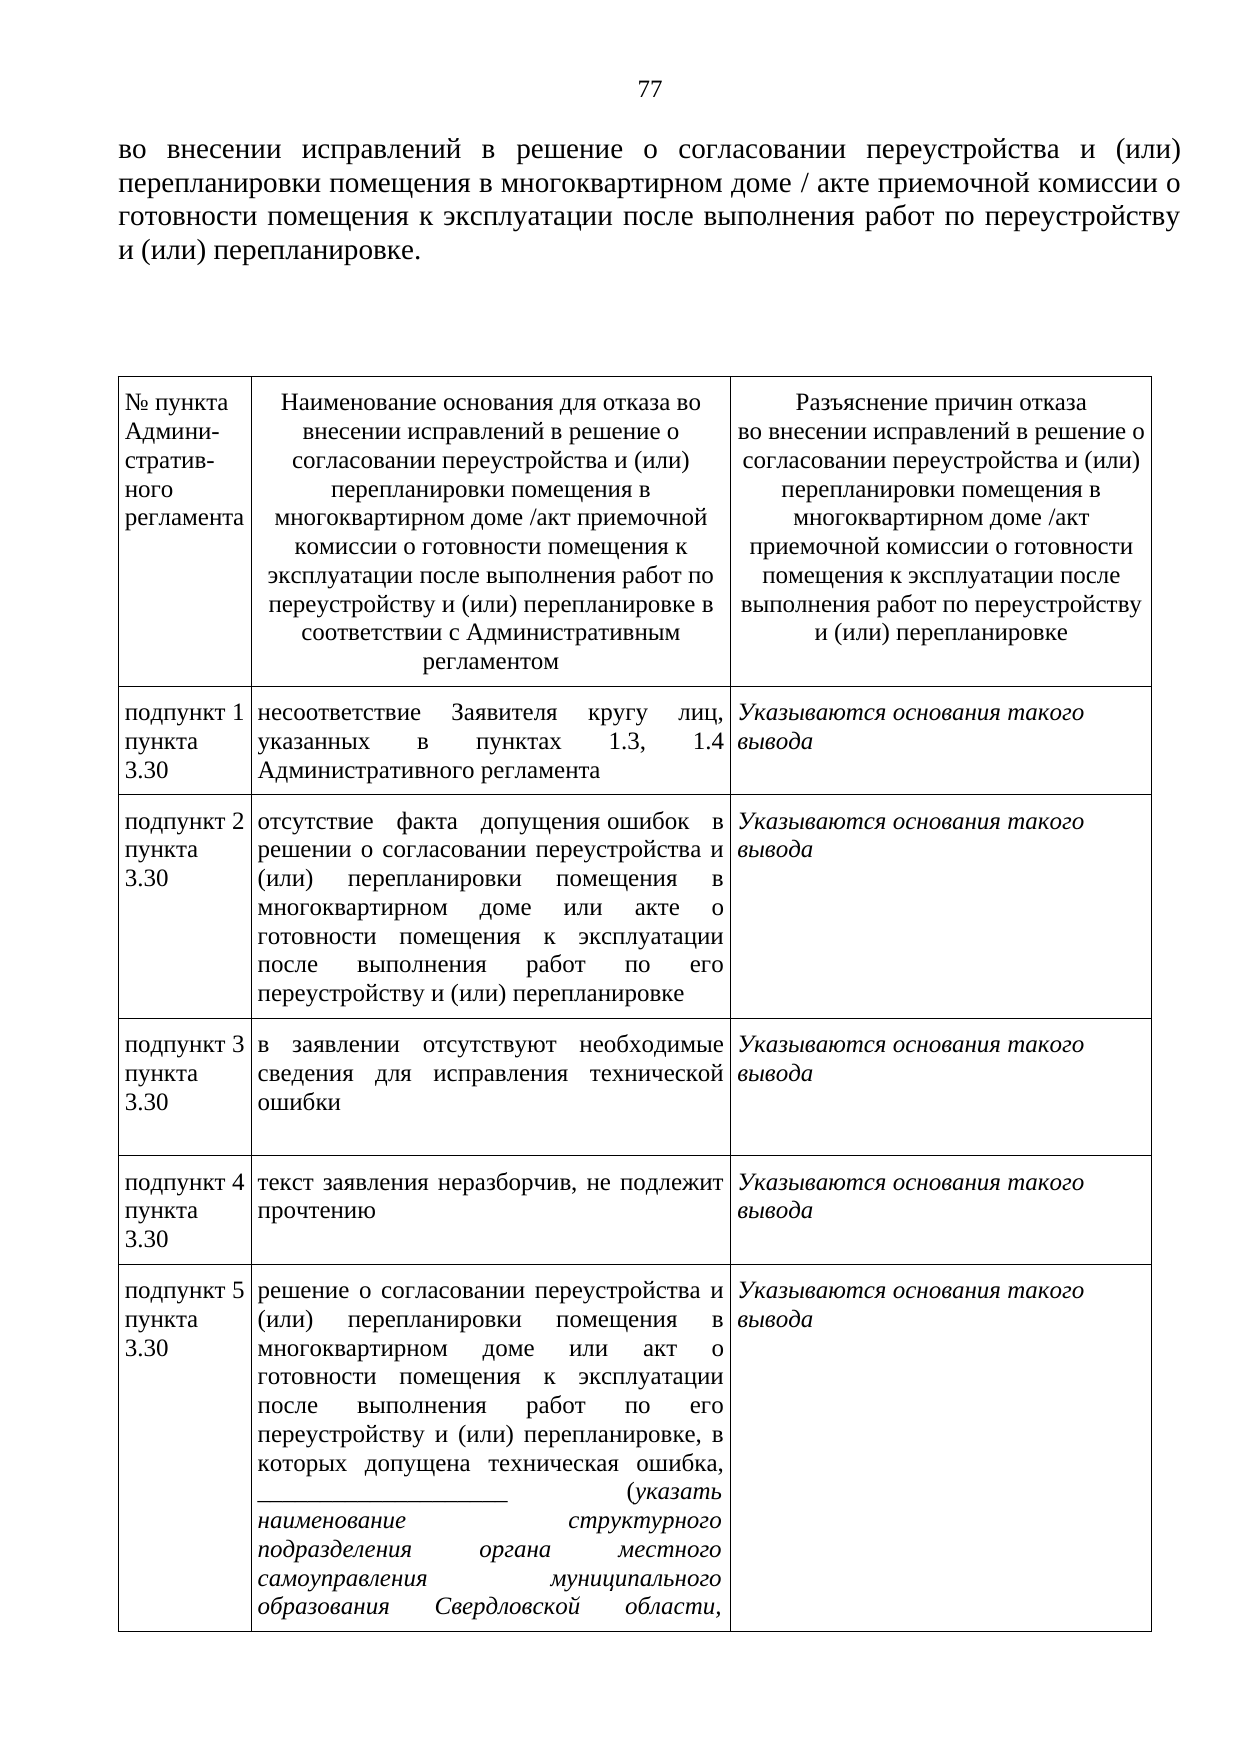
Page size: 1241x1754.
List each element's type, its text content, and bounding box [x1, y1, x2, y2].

table_cell подпункт 2 пункта 3.30 [119, 795, 251, 1018]
table_cell Указываются основания такого вывода [731, 1019, 1151, 1155]
table_cell Указываются основания такого вывода [731, 687, 1151, 794]
table_header № пункта Админи-стратив-ного регламента [119, 377, 251, 686]
table_cell Указываются основания такого вывода [731, 795, 1151, 1018]
table_cell текст заявления неразборчив, не подлежит прочтению [252, 1156, 730, 1263]
table_cell Указываются основания такого вывода [731, 1156, 1151, 1263]
table_cell подпункт 3 пункта 3.30 [119, 1019, 251, 1155]
text во внесении исправлений в решение о согласовании переустройства и (или) перепланировки помещения в многоквартирном доме / акте приемочной комиссии о готовности помещения к эксплуатации после выполнения работ по переустройству и (или) перепланировке. [118, 131, 1181, 266]
table_cell подпункт 1 пункта 3.30 [119, 687, 251, 794]
table_cell подпункт 4 пункта 3.30 [119, 1156, 251, 1263]
table_cell отсутствие факта допущения ошибок в решении о согласовании переустройства и (или) перепланировки помещения в многоквартирном доме или акте о готовности помещения к эксплуатации после выполнения работ по его переустройству и (или) перепланировке [252, 795, 730, 1018]
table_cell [731, 1265, 1151, 1631]
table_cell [119, 1265, 251, 1631]
table_header Разъяснение причин отказа во внесении исправлений в решение о согласовании переустройства и (или) перепланировки помещения в многоквартирном доме /акт приемочной комиссии о готовности помещения к эксплуатации после выполнения работ по переустройству и (или) перепланировке [731, 377, 1151, 686]
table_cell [252, 1265, 730, 1631]
table_header Наименование основания для отказа во внесении исправлений в решение о согласовании переустройства и (или) перепланировки помещения в многоквартирном доме /акт приемочной комиссии о готовности помещения к эксплуатации после выполнения работ по переустройству и (или) перепланировке в соответствии с Административным регламентом [252, 377, 730, 686]
table_cell в заявлении отсутствуют необходимые сведения для исправления технической ошибки [252, 1019, 730, 1155]
table_cell несоответствие Заявителя кругу лиц, указанных в пунктах 1.3, 1.4 Административного регламента [252, 687, 730, 794]
